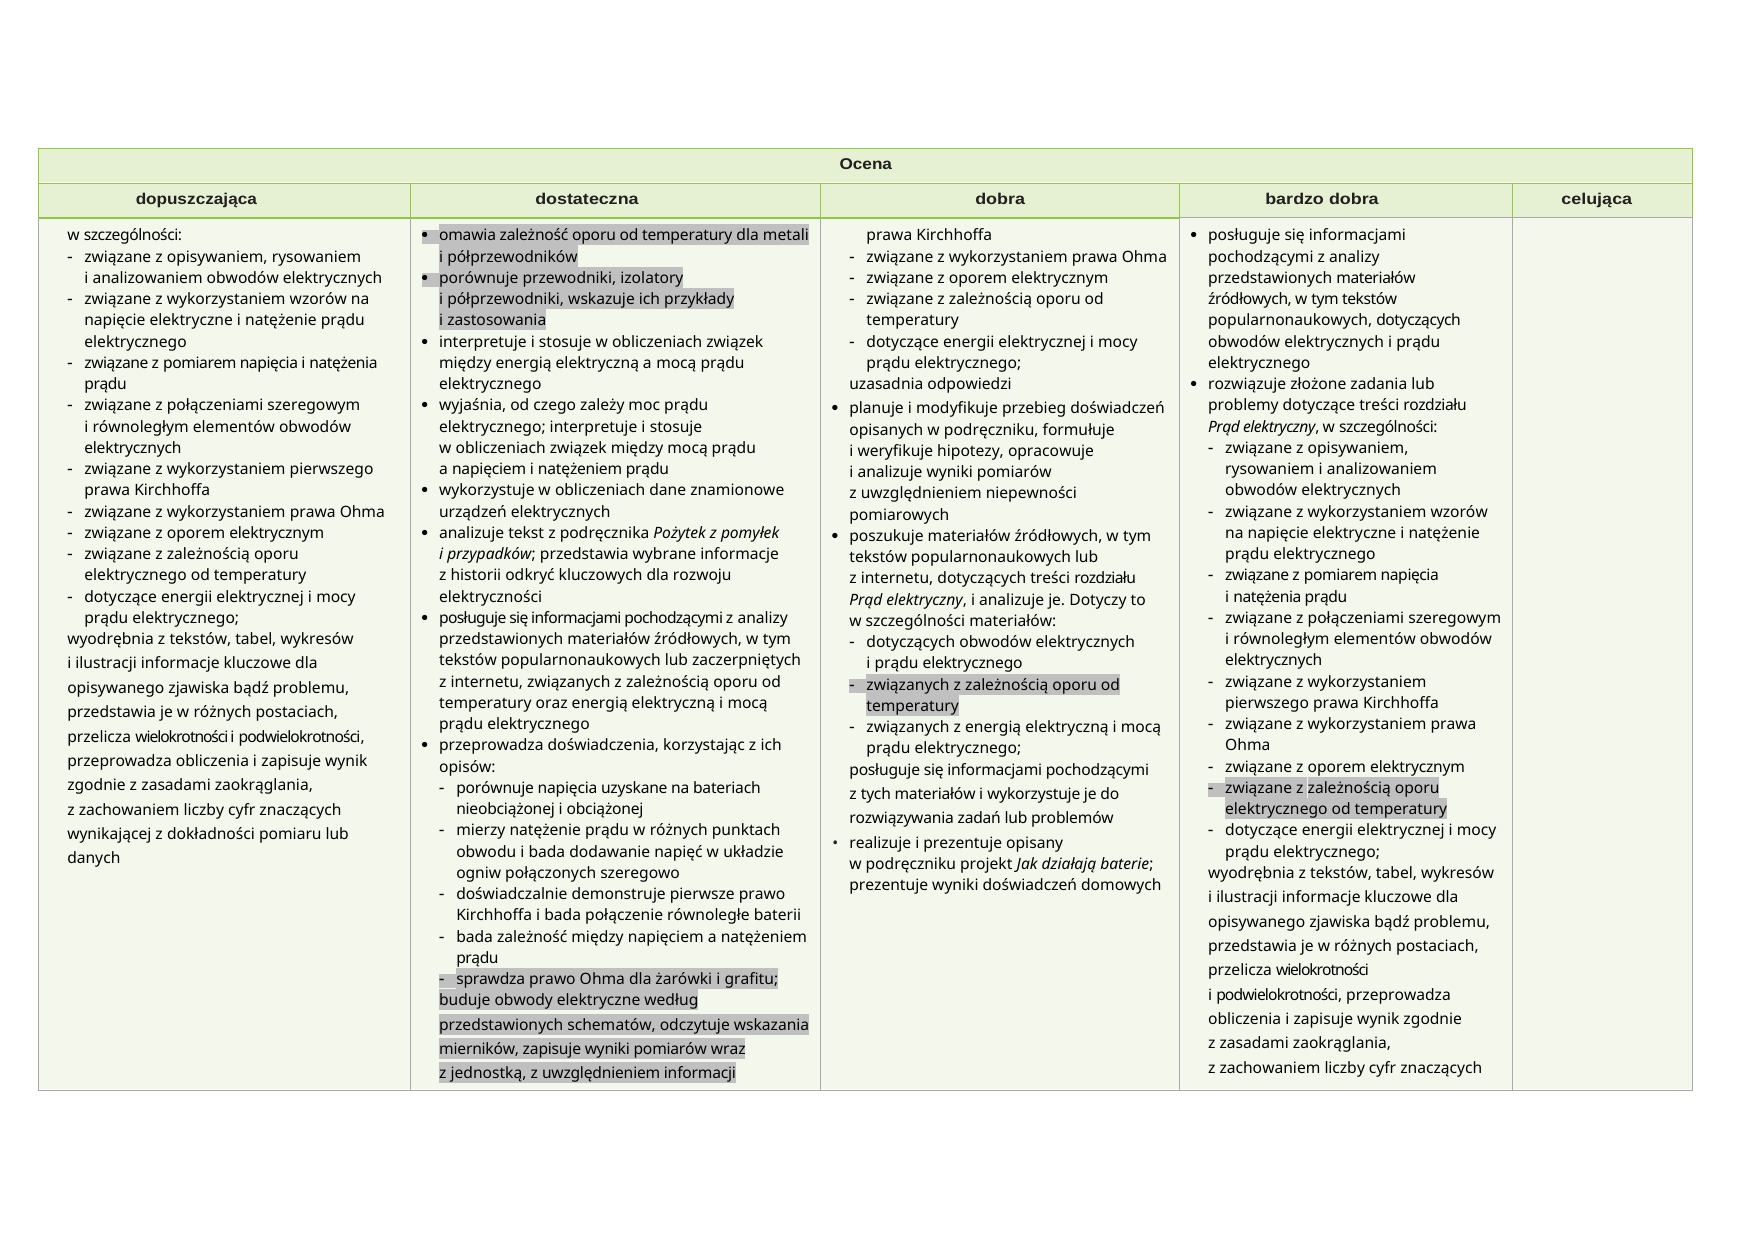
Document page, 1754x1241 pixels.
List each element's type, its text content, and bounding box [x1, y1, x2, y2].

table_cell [1180, 218, 1512, 1089]
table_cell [39, 219, 410, 1089]
table_header Ocena [39, 149, 1692, 182]
table_cell celująca [1513, 184, 1692, 217]
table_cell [1513, 218, 1692, 1089]
table_cell dopuszczająca [39, 184, 410, 217]
table_cell bardzo dobra [1180, 184, 1512, 217]
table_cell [411, 219, 820, 1089]
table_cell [821, 219, 1179, 1089]
table_cell dobra [821, 184, 1179, 217]
table_cell dostateczna [411, 184, 820, 217]
